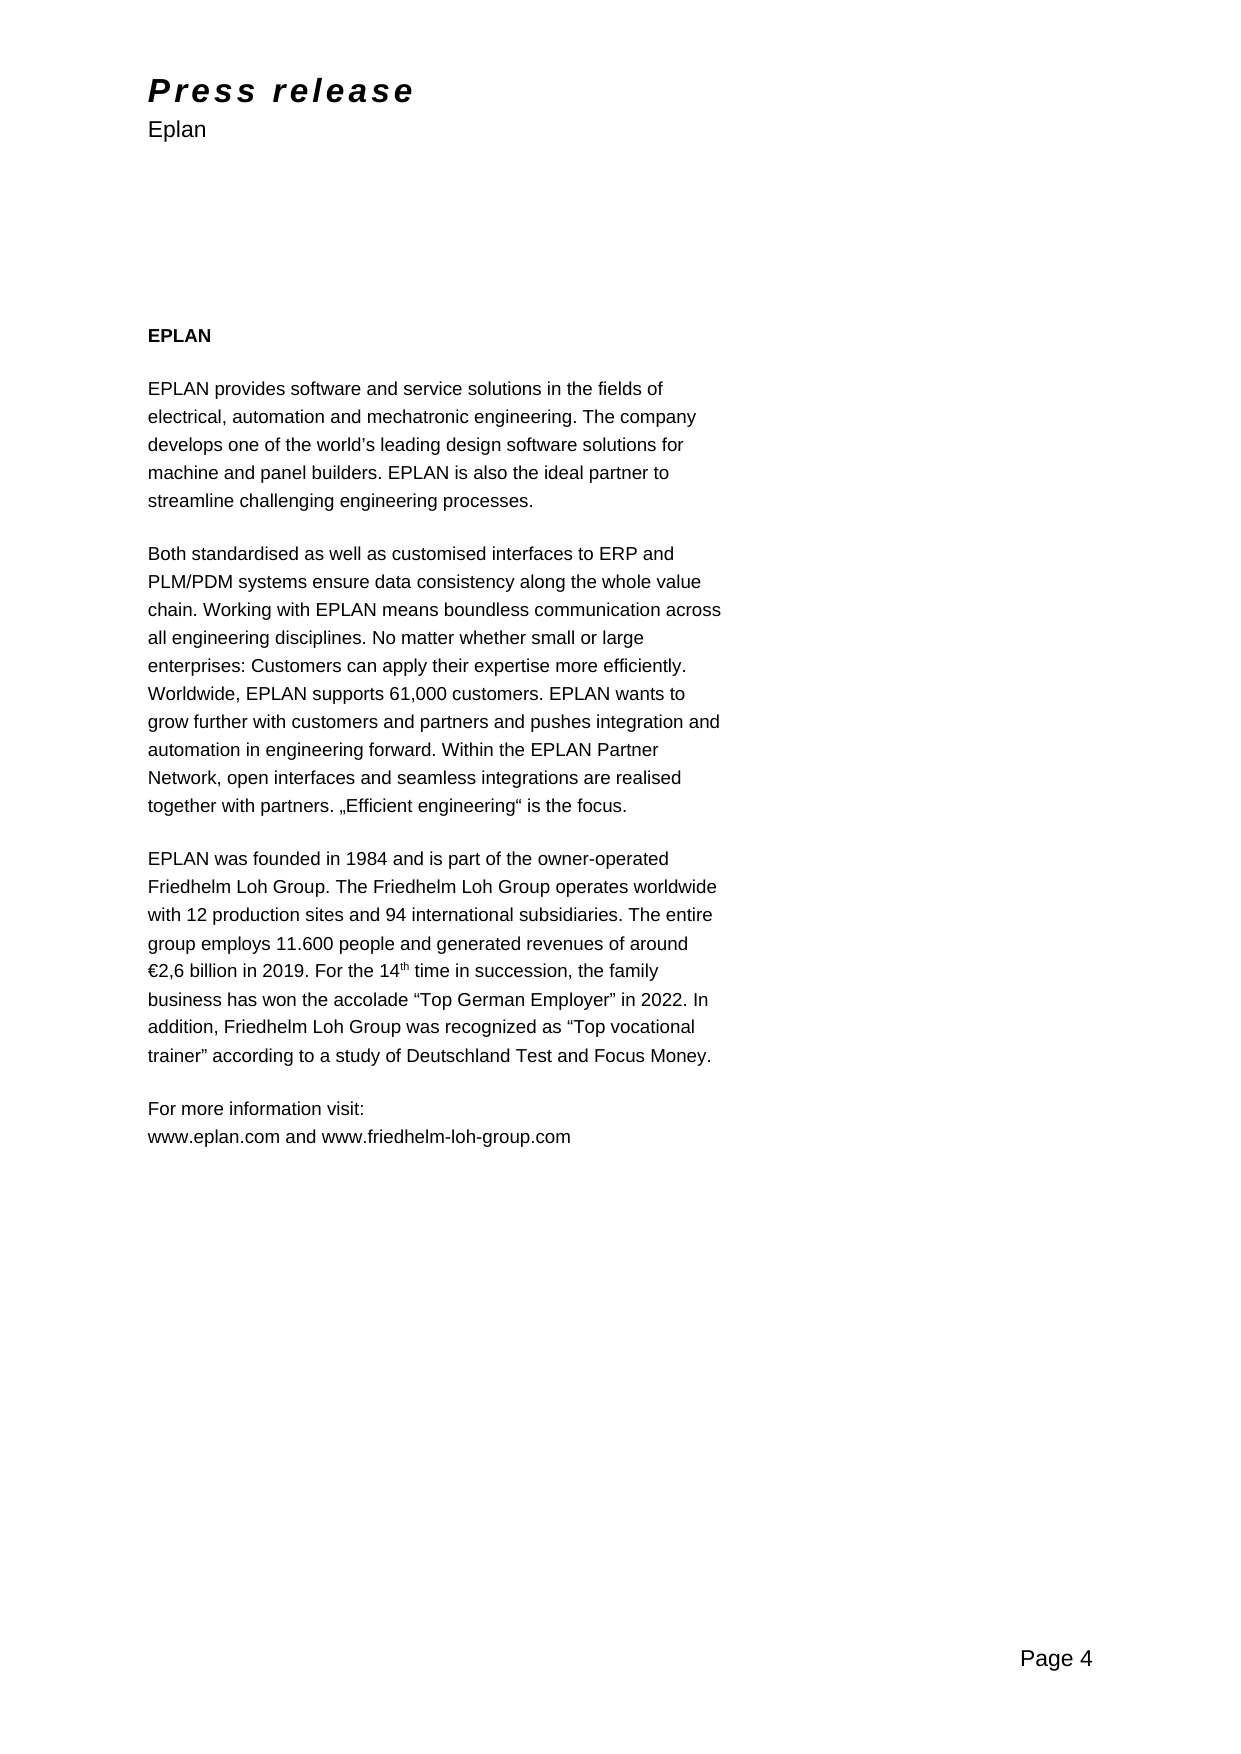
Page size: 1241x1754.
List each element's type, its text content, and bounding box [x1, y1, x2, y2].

text EPLAN provides software and service solutions in the fields of electrical, automation and mechatronic engineering. The company develops one of the world’s leading design software solutions for machine and panel builders. EPLAN is also the ideal partner to streamline challenging engineering processes. [148, 378, 729, 512]
text Both standardised as well as customised interfaces to ERP and PLM/PDM systems ensure data consistency along the whole value chain. Working with EPLAN means boundless communication across all engineering disciplines. No matter whether small or large enterprises: Customers can apply their expertise more efficiently. Worldwide, EPLAN supports 61,000 customers. EPLAN wants to grow further with customers and partners and pushes integration and automation in engineering forward. Within the EPLAN Partner Network, open interfaces and seamless integrations are realised together with partners. „Efficient engineering“ is the focus. [148, 543, 729, 817]
text EPLAN was founded in 1984 and is part of the owner-operated Friedhelm Loh Group. The Friedhelm Loh Group operates worldwide with 12 production sites and 94 international subsidiaries. The entire group employs 11.600 people and generated revenues of around €2,6 billion in 2019. For the 14th time in succession, the family business has won the accolade “Top German Employer” in 2022. In addition, Friedhelm Loh Group was recognized as “Top vocational trainer” according to a study of Deutschland Test and Focus Money. [148, 848, 729, 1066]
text For more information visit: [148, 1097, 729, 1119]
text www.eplan.com and www.friedhelm-loh-group.com [148, 1125, 729, 1147]
text EPLAN [148, 325, 729, 346]
